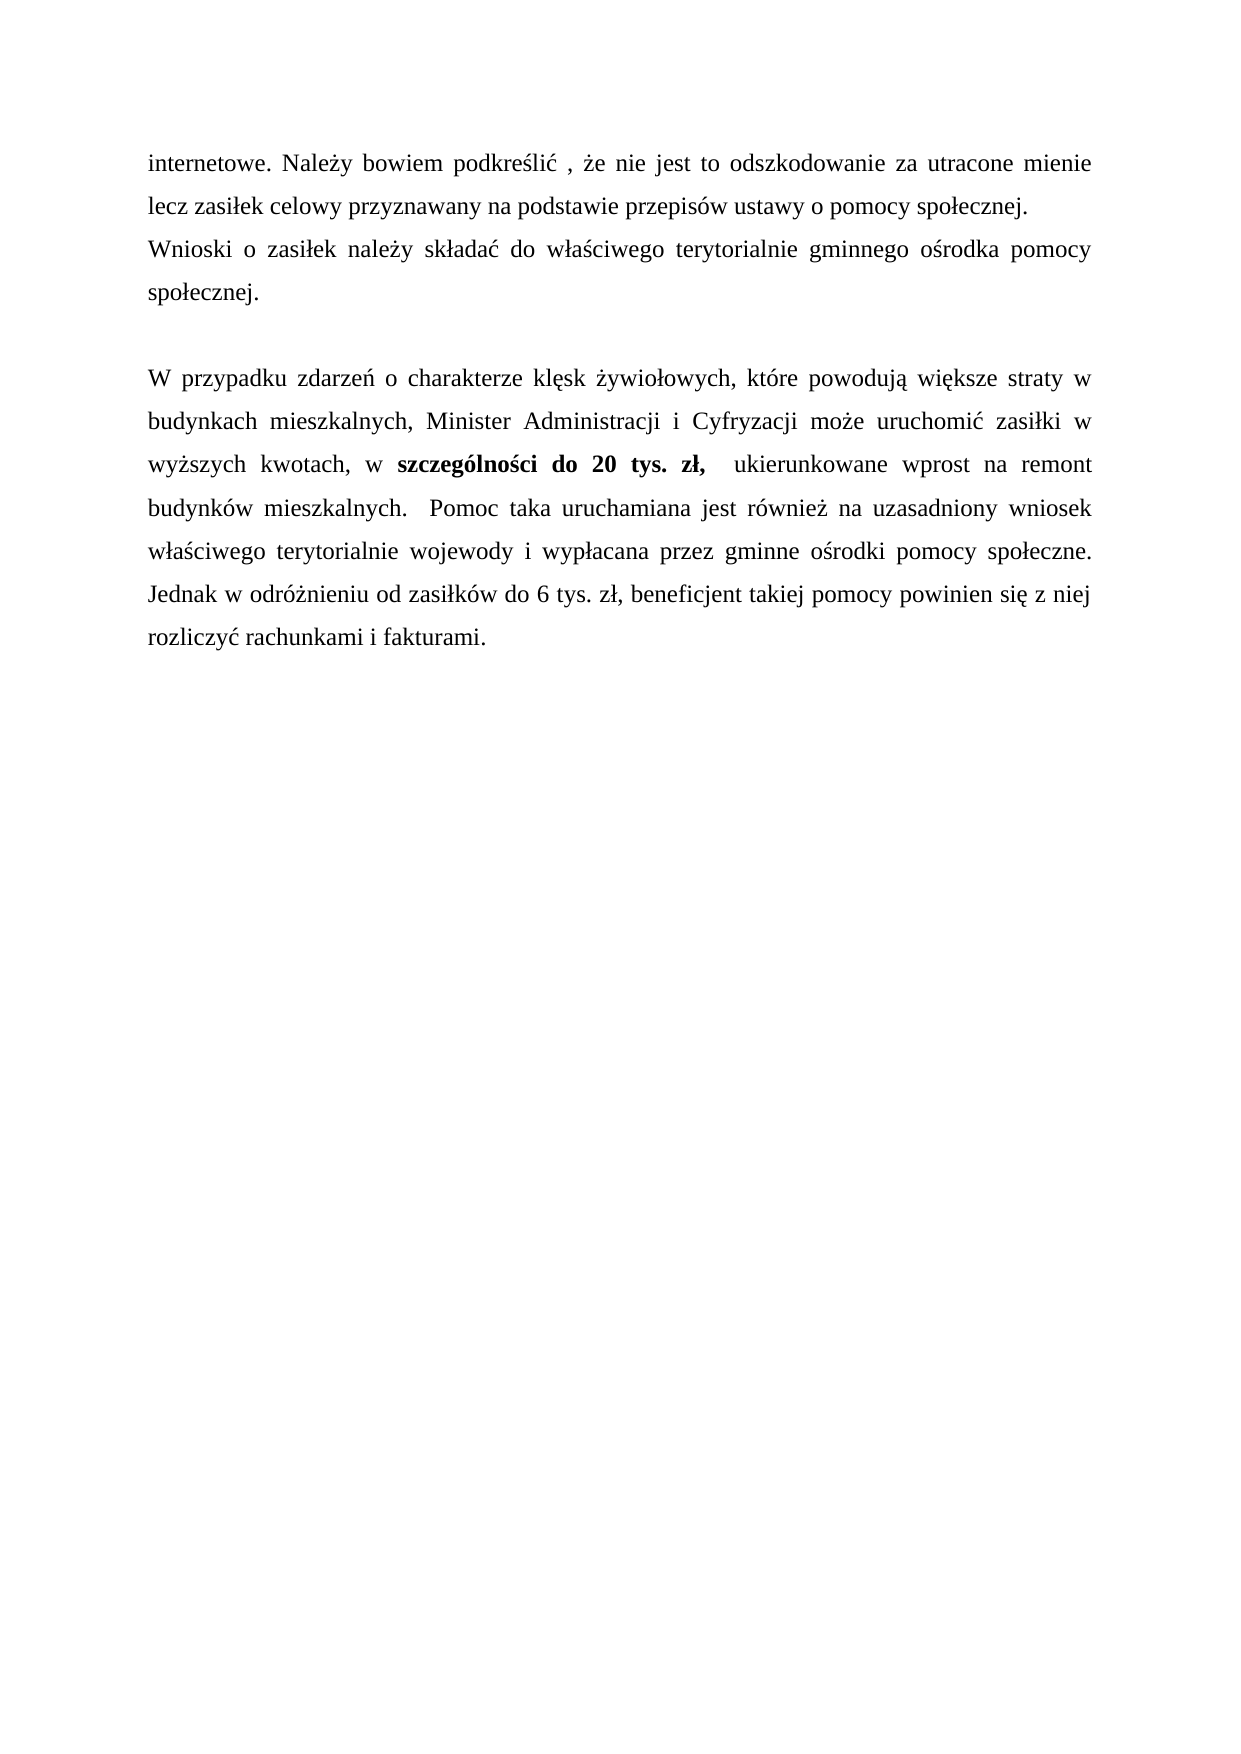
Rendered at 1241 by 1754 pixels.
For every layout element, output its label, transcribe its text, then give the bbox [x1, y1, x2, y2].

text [148, 148, 1093, 219]
text W przypadku zdarzeń o charakterze klęsk żywiołowych, które powodują większe straty w budynkach mieszkalnych, Minister Administracji i Cyfryzacji może uruchomić zasiłki w wyższych kwotach, w szczególności do 20 tys. zł, ukierunkowane wprost na remont budynków mieszkalnych. Pomoc taka uruchamiana jest również na uzasadniony wniosek właściwego terytorialnie wojewody i wypłacana przez gminne ośrodki pomocy społeczne. Jednak w odróżnieniu od zasiłków do 6 tys. zł, beneficjent takiej pomocy powinien się z niej rozliczyć rachunkami i fakturami. [148, 363, 1093, 651]
text Wnioski o zasiłek należy składać do właściwego terytorialnie gminnego ośrodka pomocy społecznej. [148, 234, 1093, 306]
